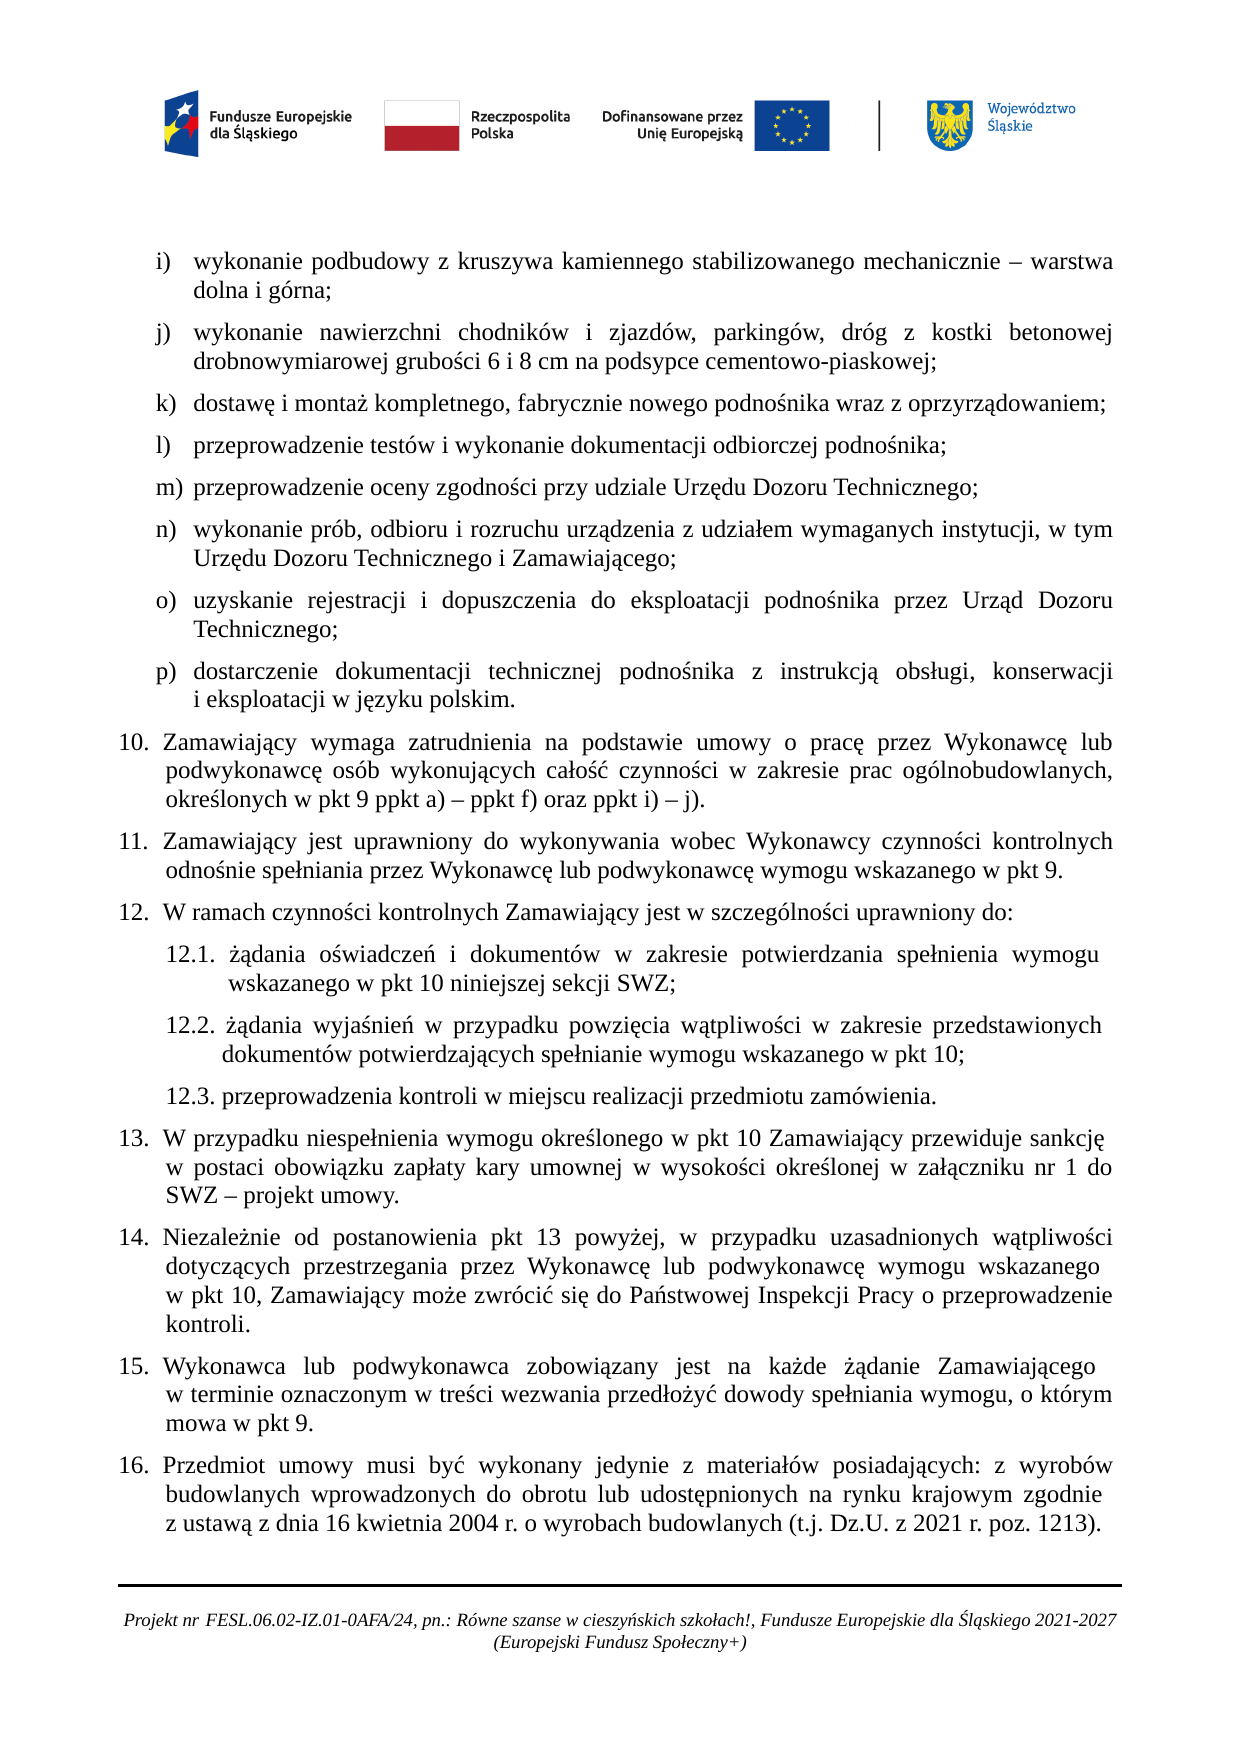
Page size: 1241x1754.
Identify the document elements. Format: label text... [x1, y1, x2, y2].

list W przypadku niespełnienia wymogu określonego w pkt 10 Zamawiający przewiduje sankcję w postaci obowiązku zapłaty kary umownej w wysokości określonej w załączniku nr 1 do SWZ – projekt umowy. [118, 1123, 1114, 1209]
list W ramach czynności kontrolnych Zamawiający jest w szczególności uprawniony do: [118, 897, 1114, 926]
list Zamawiający wymaga zatrudnienia na podstawie umowy o pracę przez Wykonawcę lub podwykonawcę osób wykonujących całość czynności w zakresie prac ogólnobudowlanych, określonych w pkt 9 ppkt a) – ppkt f) oraz ppkt i) – j). [118, 727, 1114, 813]
list przeprowadzenie oceny zgodności przy udziale Urzędu Dozoru Technicznego; [156, 472, 1114, 501]
list Wykonawca lub podwykonawca zobowiązany jest na każde żądanie Zamawiającego w terminie oznaczonym w treści wezwania przedłożyć dowody spełniania wymogu, o którym mowa w pkt 9. [118, 1351, 1114, 1437]
text 12.1. żądania oświadczeń i dokumentów w zakresie potwierdzania spełnienia wymogu wskazanego w pkt 10 niniejszej sekcji SWZ; [165, 939, 1114, 997]
list Przedmiot umowy musi być wykonany jedynie z materiałów posiadających: z wyrobów budowlanych wprowadzonych do obrotu lub udostępnionych na rynku krajowym zgodnie z ustawą z dnia 16 kwietnia 2004 r. o wyrobach budowlanych (t.j. Dz.U. z 2021 r. poz. 1213). [118, 1450, 1114, 1536]
text 12.3. przeprowadzenia kontroli w miejscu realizacji przedmiotu zamówienia. [165, 1081, 1114, 1109]
list uzyskanie rejestracji i dopuszczenia do eksploatacji podnośnika przez Urząd Dozoru Technicznego; [156, 585, 1114, 642]
picture [148, 73, 1092, 174]
list przeprowadzenie testów i wykonanie dokumentacji odbiorczej podnośnika; [156, 430, 1114, 459]
list wykonanie prób, odbioru i rozruchu urządzenia z udziałem wymaganych instytucji, w tym Urzędu Dozoru Technicznego i Zamawiającego; [156, 514, 1114, 572]
list Niezależnie od postanowienia pkt 13 powyżej, w przypadku uzasadnionych wątpliwości dotyczących przestrzegania przez Wykonawcę lub podwykonawcę wymogu wskazanego w pkt 10, Zamawiający może zwrócić się do Państwowej Inspekcji Pracy o przeprowadzenie kontroli. [118, 1222, 1114, 1337]
list wykonanie podbudowy z kruszywa kamiennego stabilizowanego mechanicznie – warstwa dolna i górna; [156, 246, 1114, 304]
list dostarczenie dokumentacji technicznej podnośnika z instrukcją obsługi, konserwacji i eksploatacji w języku polskim. [156, 656, 1114, 713]
text 12.2. żądania wyjaśnień w przypadku powzięcia wątpliwości w zakresie przedstawionych dokumentów potwierdzających spełnianie wymogu wskazanego w pkt 10; [165, 1010, 1114, 1067]
list wykonanie nawierzchni chodników i zjazdów, parkingów, dróg z kostki betonowej drobnowymiarowej grubości 6 i 8 cm na podsypce cementowo-piaskowej; [156, 317, 1114, 374]
list dostawę i montaż kompletnego, fabrycznie nowego podnośnika wraz z oprzyrządowaniem; [156, 388, 1114, 417]
list Zamawiający jest uprawniony do wykonywania wobec Wykonawcy czynności kontrolnych odnośnie spełniania przez Wykonawcę lub podwykonawcę wymogu wskazanego w pkt 9. [118, 826, 1114, 884]
